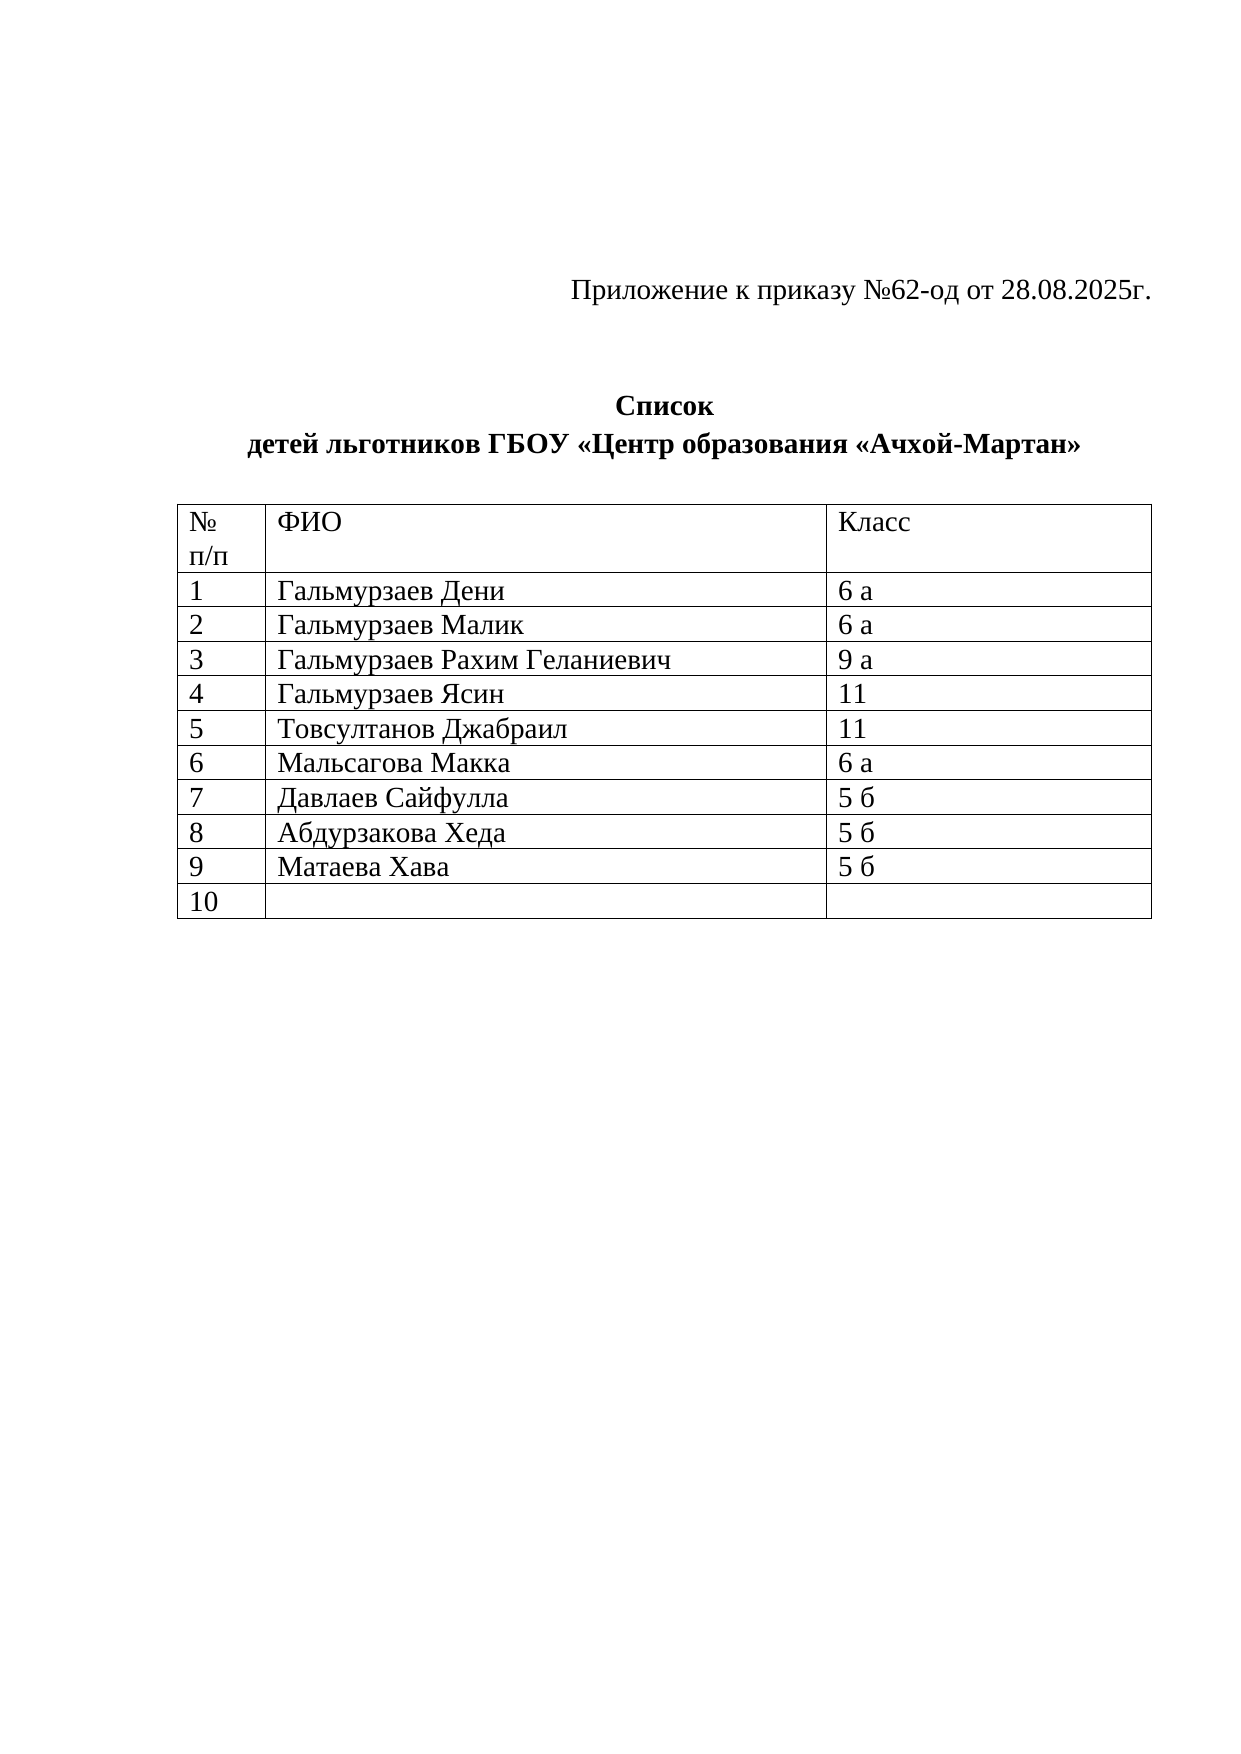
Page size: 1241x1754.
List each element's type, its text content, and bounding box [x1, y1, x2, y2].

table_header ФИО [266, 505, 826, 572]
table_cell 6 а [827, 573, 1151, 606]
text детей льготников ГБОУ «Центр образования «Ачхой-Мартан» [177, 426, 1152, 460]
table_cell 6 а [827, 746, 1151, 779]
table_cell 9 а [827, 642, 1151, 675]
table_cell Абдурзакова Хеда [266, 815, 826, 848]
table_cell 6 [178, 746, 265, 779]
table_cell 5 [178, 711, 265, 744]
table_cell [827, 884, 1151, 917]
table_cell 11 [827, 711, 1151, 744]
table_cell 5 б [827, 815, 1151, 848]
table_cell 2 [178, 607, 265, 641]
table_cell 6 а [827, 607, 1151, 641]
table_cell Гальмурзаев Дени [266, 573, 826, 606]
table_cell 5 б [827, 780, 1151, 814]
text Приложение к приказу №62-од от 28.08.2025г. [177, 272, 1152, 306]
table_cell 8 [178, 815, 265, 848]
table_cell 4 [178, 676, 265, 710]
table_cell Товсултанов Джабраил [266, 711, 826, 744]
table_cell Мальсагова Макка [266, 746, 826, 779]
table_cell Матаева Хава [266, 849, 826, 883]
table_header № п/п [178, 505, 265, 572]
table_cell 11 [827, 676, 1151, 710]
table_cell Гальмурзаев Ясин [266, 676, 826, 710]
table_cell 9 [178, 849, 265, 883]
table_cell 5 б [827, 849, 1151, 883]
table_header Класс [827, 505, 1151, 572]
table_cell 1 [178, 573, 265, 606]
table_cell Гальмурзаев Малик [266, 607, 826, 641]
text Список [177, 388, 1152, 421]
table_cell Давлаев Сайфулла [266, 780, 826, 814]
table_cell [266, 884, 826, 917]
table_cell Гальмурзаев Рахим Геланиевич [266, 642, 826, 675]
table_cell 10 [178, 884, 265, 917]
table_cell 3 [178, 642, 265, 675]
table_cell 7 [178, 780, 265, 814]
